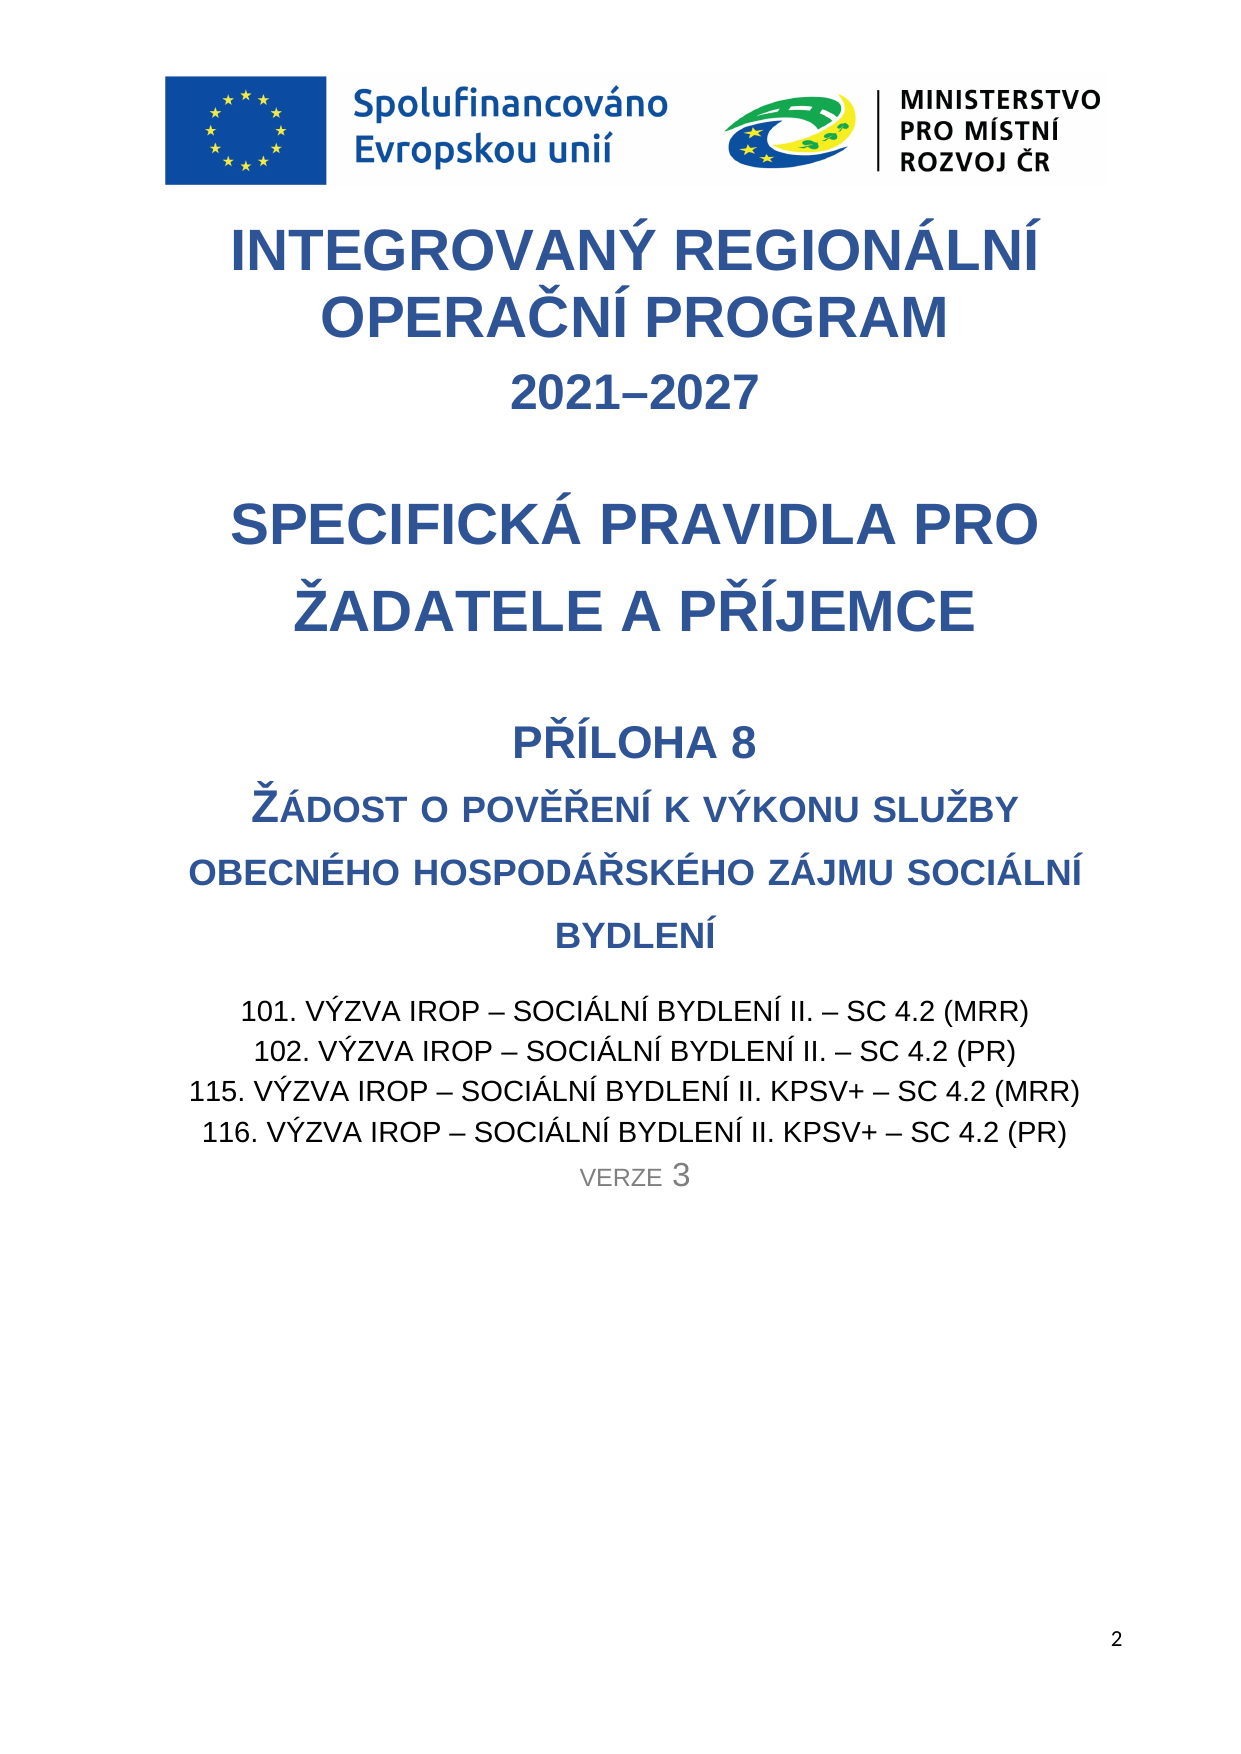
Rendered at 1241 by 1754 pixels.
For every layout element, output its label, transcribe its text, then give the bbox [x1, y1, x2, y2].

text 116. výzva IROP – SOCIÁLNÍ bydlení II. KPSV+ – SC 4.2 (PR) [148, 216, 1122, 249]
text VERZE 3 [148, 256, 1122, 294]
picture [162, 73, 1108, 188]
